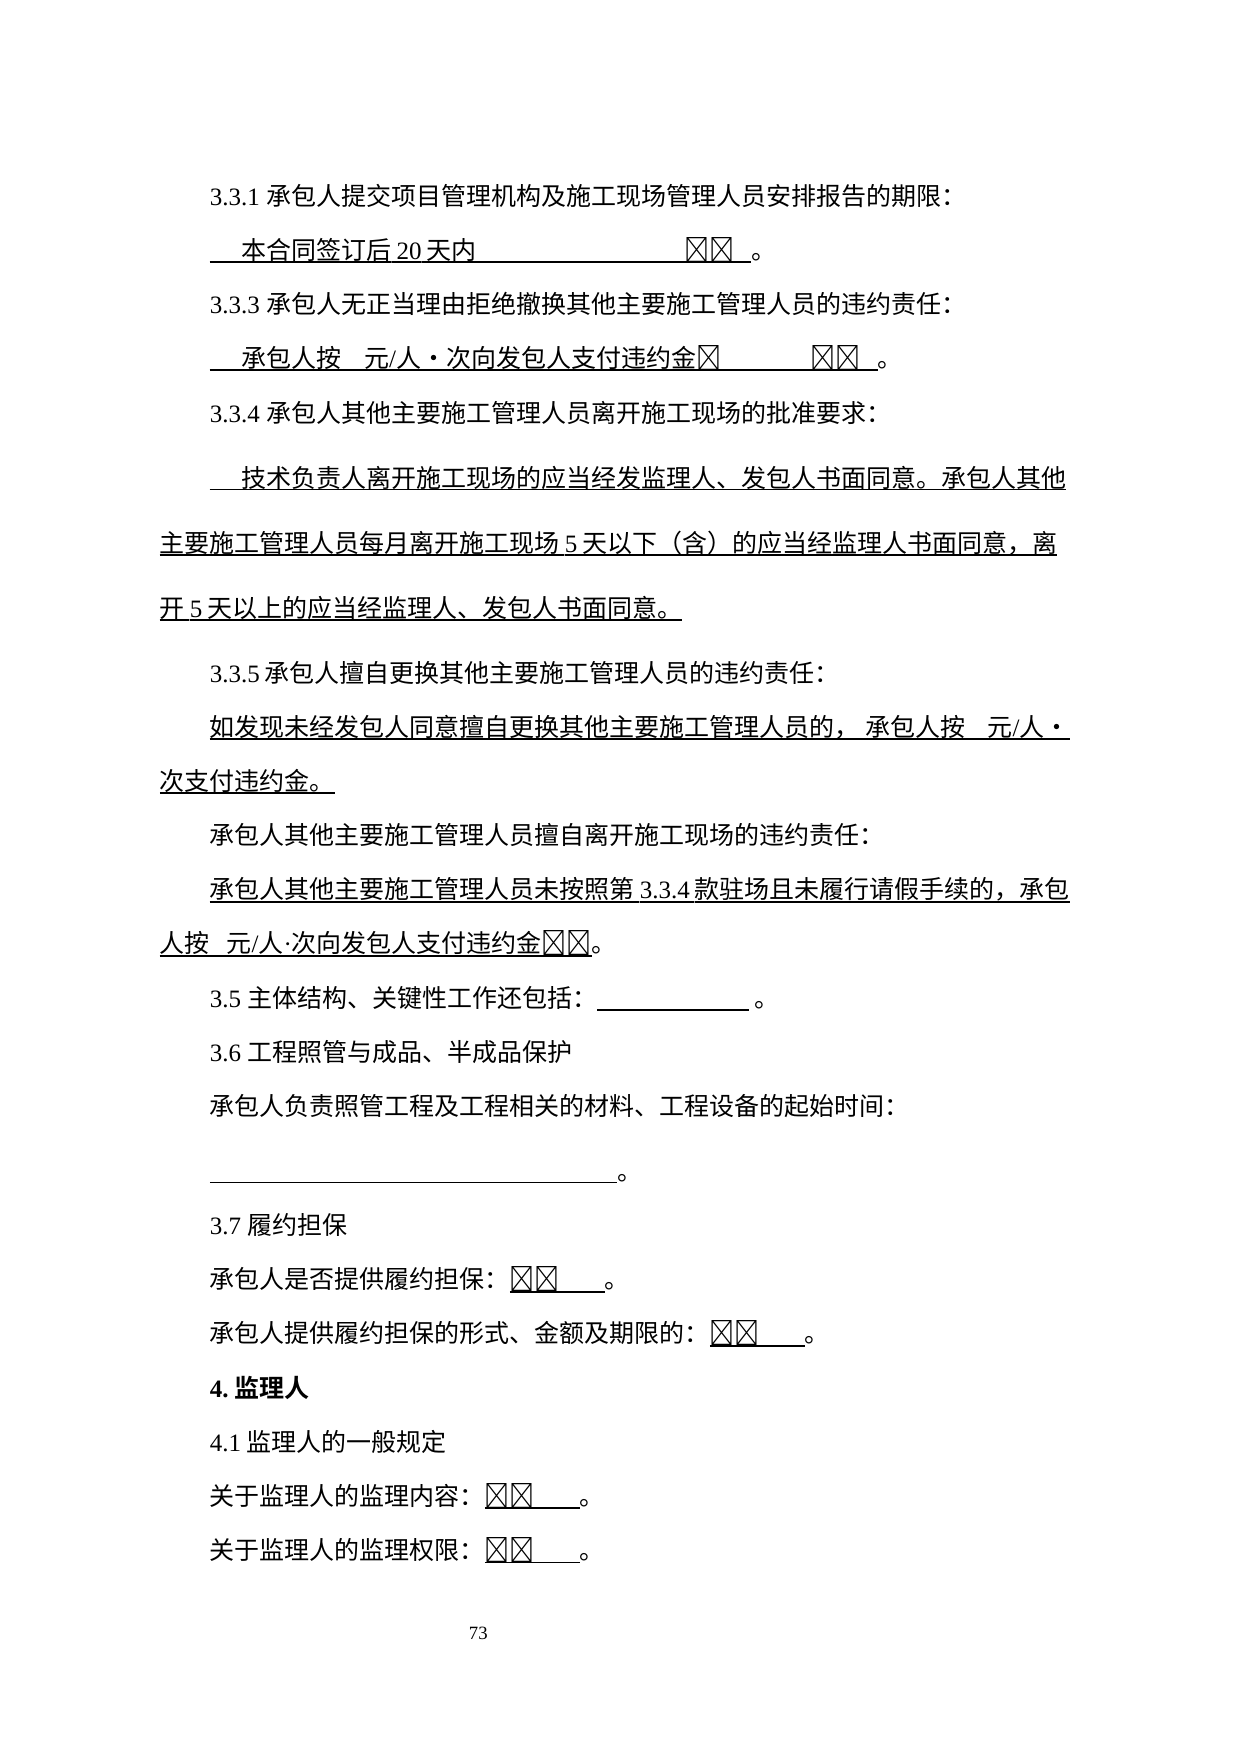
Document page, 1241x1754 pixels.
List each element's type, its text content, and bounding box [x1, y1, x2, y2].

text 关于监理人的监理权限： 。 [159, 1516, 1078, 1570]
text 关于监理人的监理内容： 。 [159, 1462, 1078, 1516]
text 如发现未经发包人同意擅自更换其他主要施工管理人员的， 承包人按 元/人•次支付违约金。 [159, 693, 1078, 801]
text 3.6 工程照管与成品、半成品保护 [159, 1018, 1078, 1072]
text 承包人其他主要施工管理人员擅自离开施工现场的违约责任： [159, 801, 1078, 855]
text 3.7 履约担保 [159, 1191, 1078, 1245]
text 承包人负责照管工程及工程相关的材料、工程设备的起始时间： [159, 1072, 1078, 1137]
text 承包人提供履约担保的形式、金额及期限的： 。 [159, 1299, 1078, 1354]
text 3.5 主体结构、关键性工作还包括： 。 [159, 964, 1078, 1018]
text 3.3.5承包人擅自更换其他主要施工管理人员的违约责任： [159, 639, 1078, 693]
text 3.3.4 承包人其他主要施工管理人员离开施工现场的批准要求： [159, 379, 1078, 444]
text 承包人是否提供履约担保： 。 [159, 1245, 1078, 1299]
text 3.3.3 承包人无正当理由拒绝撤换其他主要施工管理人员的违约责任： [159, 270, 1078, 324]
text 4.1监理人的一般规定 [159, 1408, 1078, 1462]
text 承包人其他主要施工管理人员未按照第3.3.4款驻场且未履行请假手续的，承包人按 元/人·次向发包人支付违约金。 [159, 855, 1078, 964]
text  技术负责人离开施工现场的应当经发监理人、发包人书面同意。承包人其他主要施工管理人员每月离开施工现场5天以下（含）的应当经监理人书面同意，离开5天以上的应当经监理人、发包人书面同意。 [159, 444, 1078, 639]
text  。 [159, 1137, 1078, 1191]
text 承包人按 元/人•次向发包人支付违约金  。 [159, 324, 1078, 379]
subtitle 4. 监理人 [159, 1354, 1078, 1408]
text 3.3.1 承包人提交项目管理机构及施工现场管理人员安排报告的期限： [159, 162, 1078, 216]
text 本合同签订后20天内  。 [159, 216, 1078, 270]
